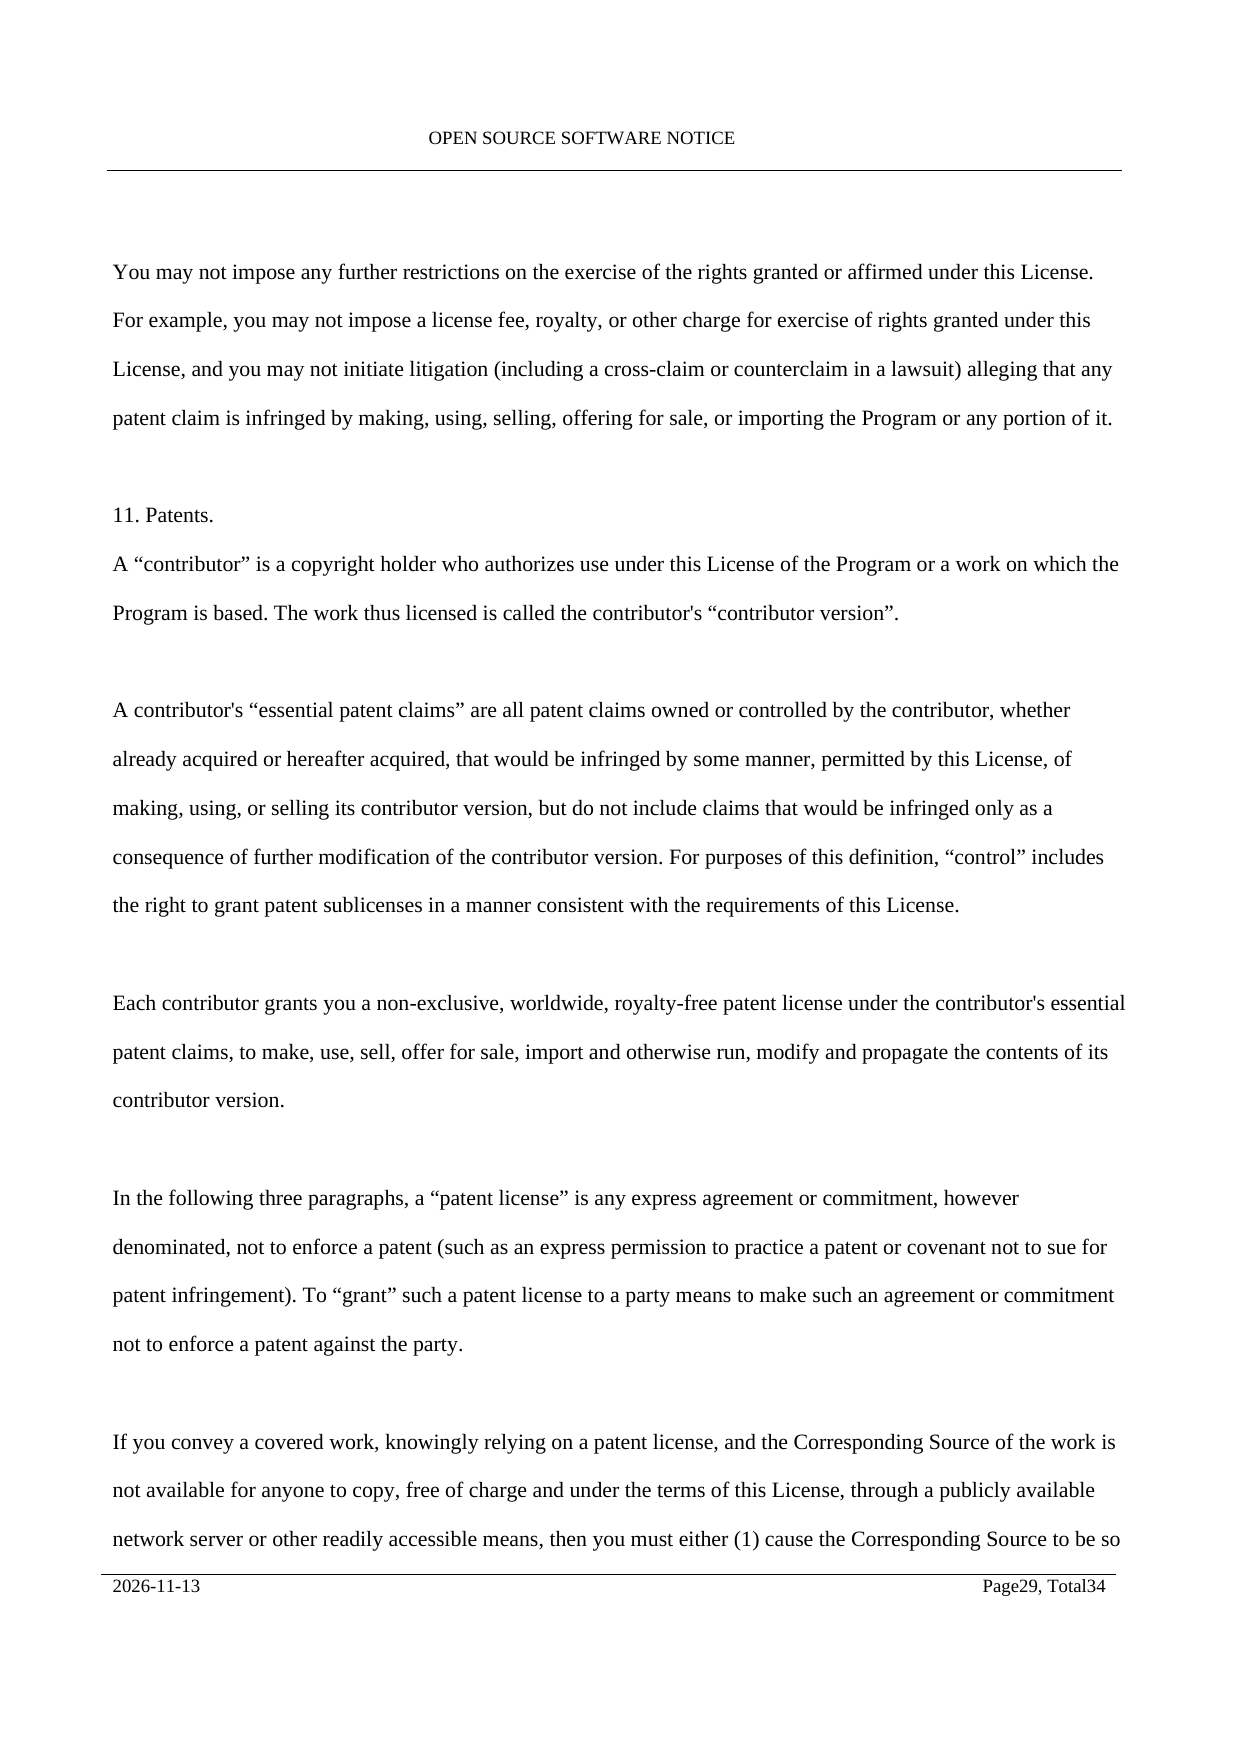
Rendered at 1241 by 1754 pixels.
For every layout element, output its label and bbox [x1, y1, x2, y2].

text [112, 206, 1128, 1555]
